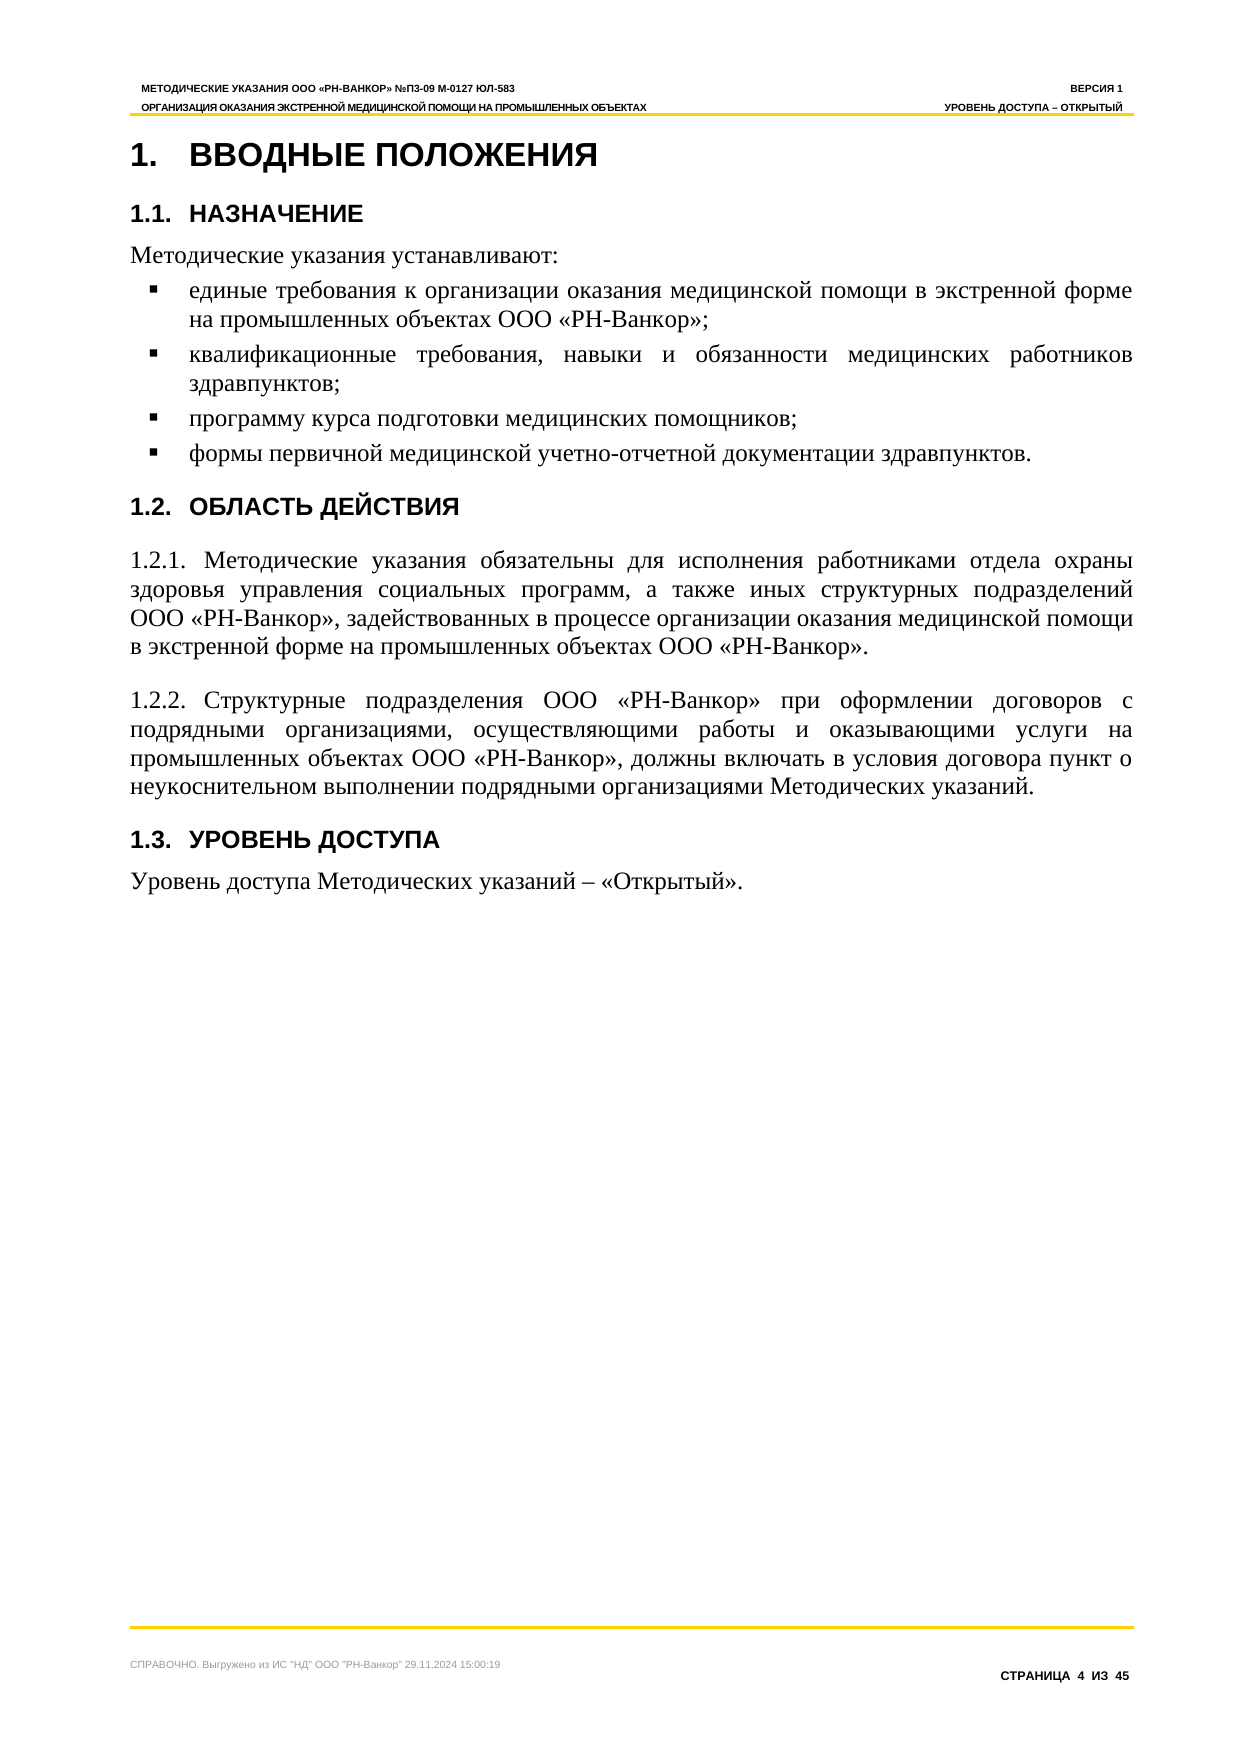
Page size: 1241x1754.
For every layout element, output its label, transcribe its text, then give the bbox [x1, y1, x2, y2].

list квалификационные требования, навыки и обязанности медицинских работников здравпунктов; [148, 339, 1134, 396]
subtitle ВВОДНЫЕ ПОЛОЖЕНИЯ [130, 136, 1134, 174]
text Методические указания устанавливают: [130, 240, 1134, 269]
list единые требования к организации оказания медицинской помощи в экстренной форме на промышленных объектах ООО «РН-Ванкор»; [148, 275, 1134, 333]
list НАЗНАЧЕНИЕ [130, 199, 1134, 228]
list Методические указания обязательны для исполнения работниками отдела охраны здоровья управления социальных программ, а также иных структурных подразделений ООО «РН-Ванкор», задействованных в процессе организации оказания медицинской помощи в экстренной форме на промышленных объектах ООО «РН-Ванкор». [130, 545, 1134, 660]
list ОБЛАСТЬ ДЕЙСТВИЯ [130, 491, 1134, 520]
list Структурные подразделения ООО «РН-Ванкор» при оформлении договоров с подрядными организациями, осуществляющими работы и оказывающими услуги на промышленных объектах ООО «РН-Ванкор», должны включать в условия договора пункт о неукоснительном выполнении подрядными организациями Методических указаний. [130, 685, 1134, 800]
text Уровень доступа Методических указаний – «Открытый». [130, 866, 1134, 895]
list УРОВЕНЬ ДОСТУПА [130, 825, 1134, 854]
list формы первичной медицинской учетно-отчетной документации здравпунктов. [148, 438, 1134, 466]
list программу курса подготовки медицинских помощников; [148, 403, 1134, 431]
